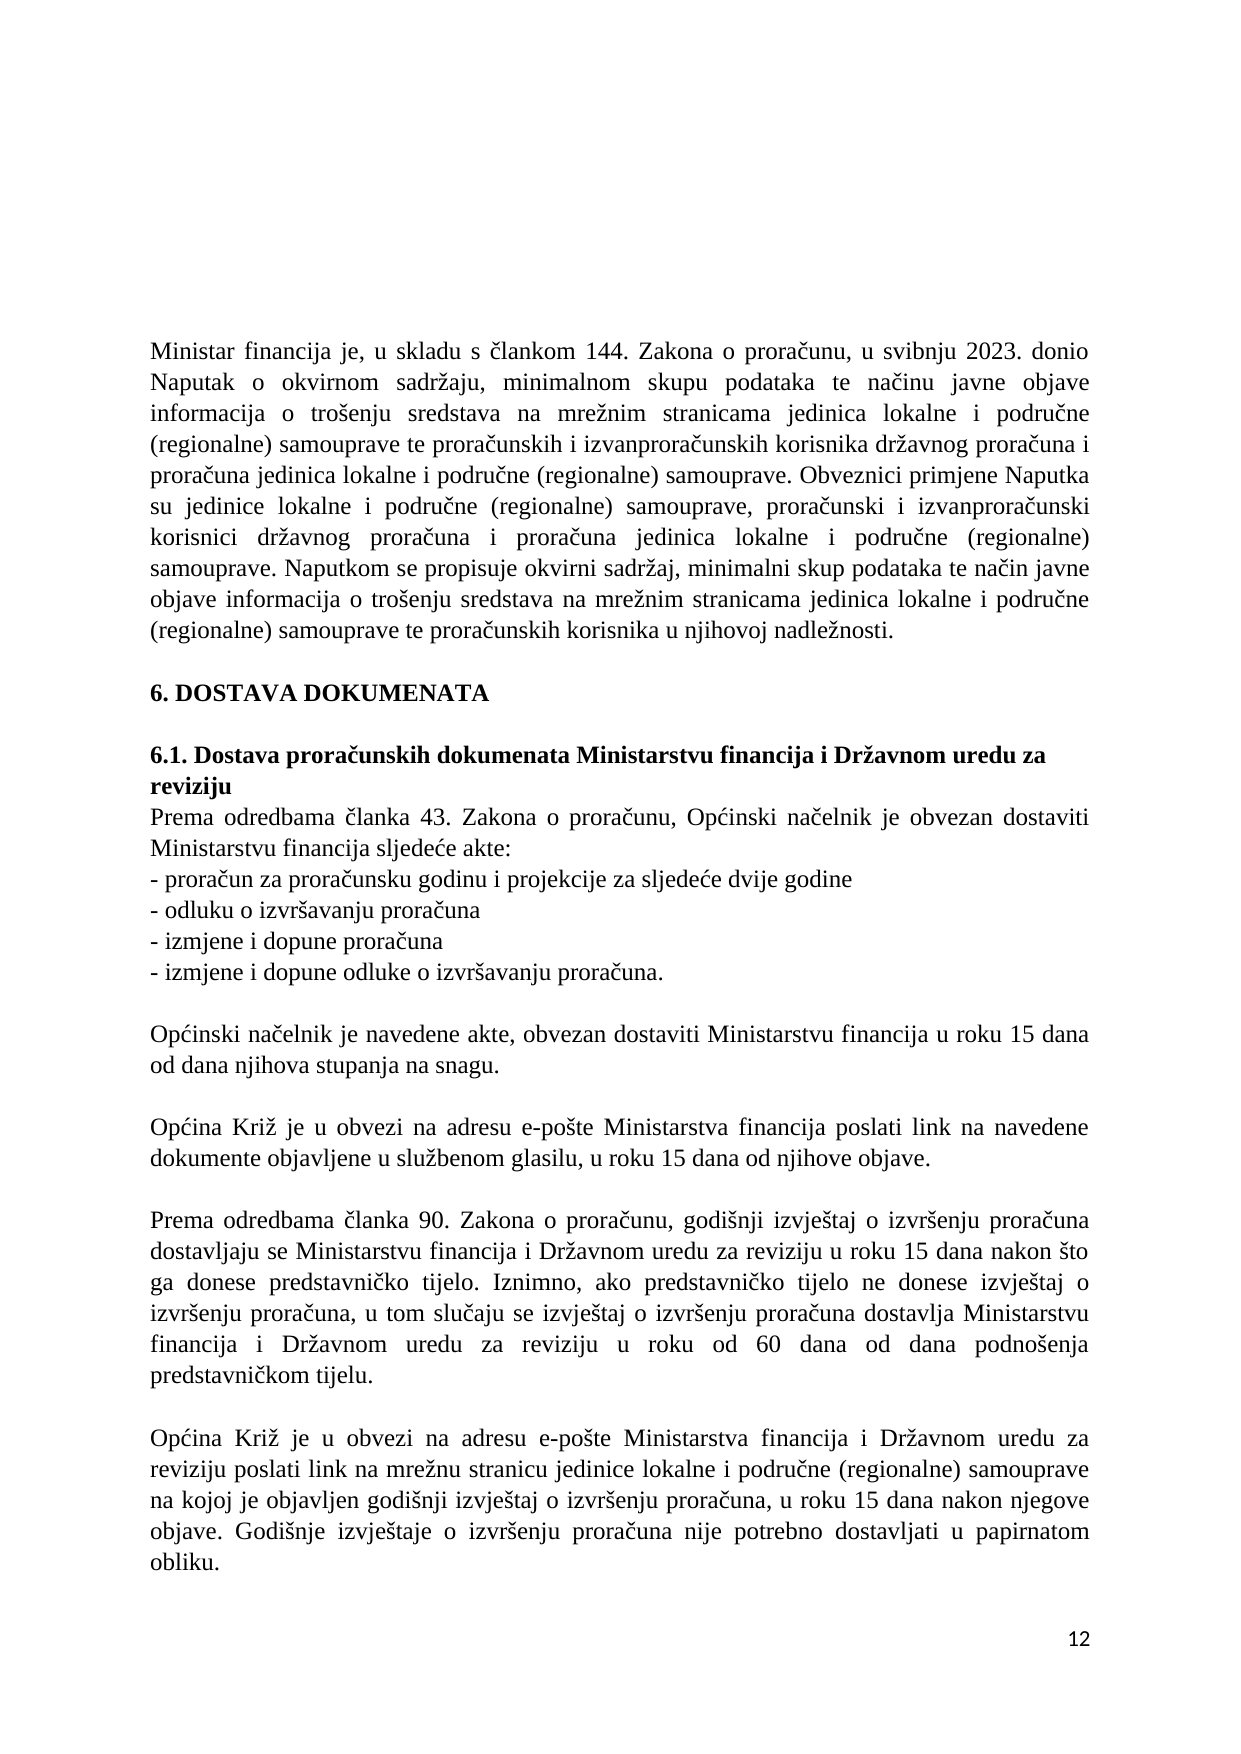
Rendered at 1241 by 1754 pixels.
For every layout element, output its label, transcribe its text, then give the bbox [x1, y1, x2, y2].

text - odluku o izvršavanju proračuna [150, 895, 1090, 924]
text Općina Križ je u obvezi na adresu e-pošte Ministarstva financija poslati link na navedene dokumente objavljene u službenom glasilu, u roku 15 dana od njihove objave. [150, 1112, 1090, 1172]
text - proračun za proračunsku godinu i projekcije za sljedeće dvije godine [150, 864, 1090, 893]
text Općinski načelnik je navedene akte, obvezan dostaviti Ministarstvu financija u roku 15 dana od dana njihova stupanja na snagu. [150, 1019, 1090, 1079]
text Prema odredbama članka 43. Zakona o proračunu, Općinski načelnik je obvezan dostaviti Ministarstvu financija sljedeće akte: [150, 802, 1090, 862]
text - izmjene i dopune proračuna [150, 926, 1090, 955]
text 6. DOSTAVA DOKUMENATA [150, 678, 1090, 706]
text Općina Križ je u obvezi na adresu e-pošte Ministarstva financija i Državnom uredu za reviziju poslati link na mrežnu stranicu jedinice lokalne i područne (regionalne) samouprave na kojoj je objavljen godišnji izvještaj o izvršenju proračuna, u roku 15 dana nakon njegove objave. Godišnje izvještaje o izvršenju proračuna nije potrebno dostavljati u papirnatom obliku. [150, 1423, 1090, 1576]
text 6.1. Dostava proračunskih dokumenata Ministarstvu financija i Državnom uredu za [150, 740, 1090, 768]
text reviziju [150, 771, 1090, 799]
text - izmjene i dopune odluke o izvršavanju proračuna. [150, 957, 1090, 986]
text Ministar financija je, u skladu s člankom 144. Zakona o proračunu, u svibnju 2023. donio Naputak o okvirnom sadržaju, minimalnom skupu podataka te načinu javne objave informacija o trošenju sredstava na mrežnim stranicama jedinica lokalne i područne (regionalne) samouprave te proračunskih i izvanproračunskih korisnika državnog proračuna i proračuna jedinica lokalne i područne (regionalne) samouprave. Obveznici primjene Naputka su jedinice lokalne i područne (regionalne) samouprave, proračunski i izvanproračunski korisnici državnog proračuna i proračuna jedinica lokalne i područne (regionalne) samouprave. Naputkom se propisuje okvirni sadržaj, minimalni skup podataka te način javne objave informacija o trošenju sredstava na mrežnim stranicama jedinica lokalne i područne (regionalne) samouprave te proračunskih korisnika u njihovoj nadležnosti. [150, 336, 1090, 644]
text Prema odredbama članka 90. Zakona o proračunu, godišnji izvještaj o izvršenju proračuna dostavljaju se Ministarstvu financija i Državnom uredu za reviziju u roku 15 dana nakon što ga donese predstavničko tijelo. Iznimno, ako predstavničko tijelo ne donese izvještaj o izvršenju proračuna, u tom slučaju se izvještaj o izvršenju proračuna dostavlja Ministarstvu financija i Državnom uredu za reviziju u roku od 60 dana od dana podnošenja predstavničkom tijelu. [150, 1205, 1090, 1389]
